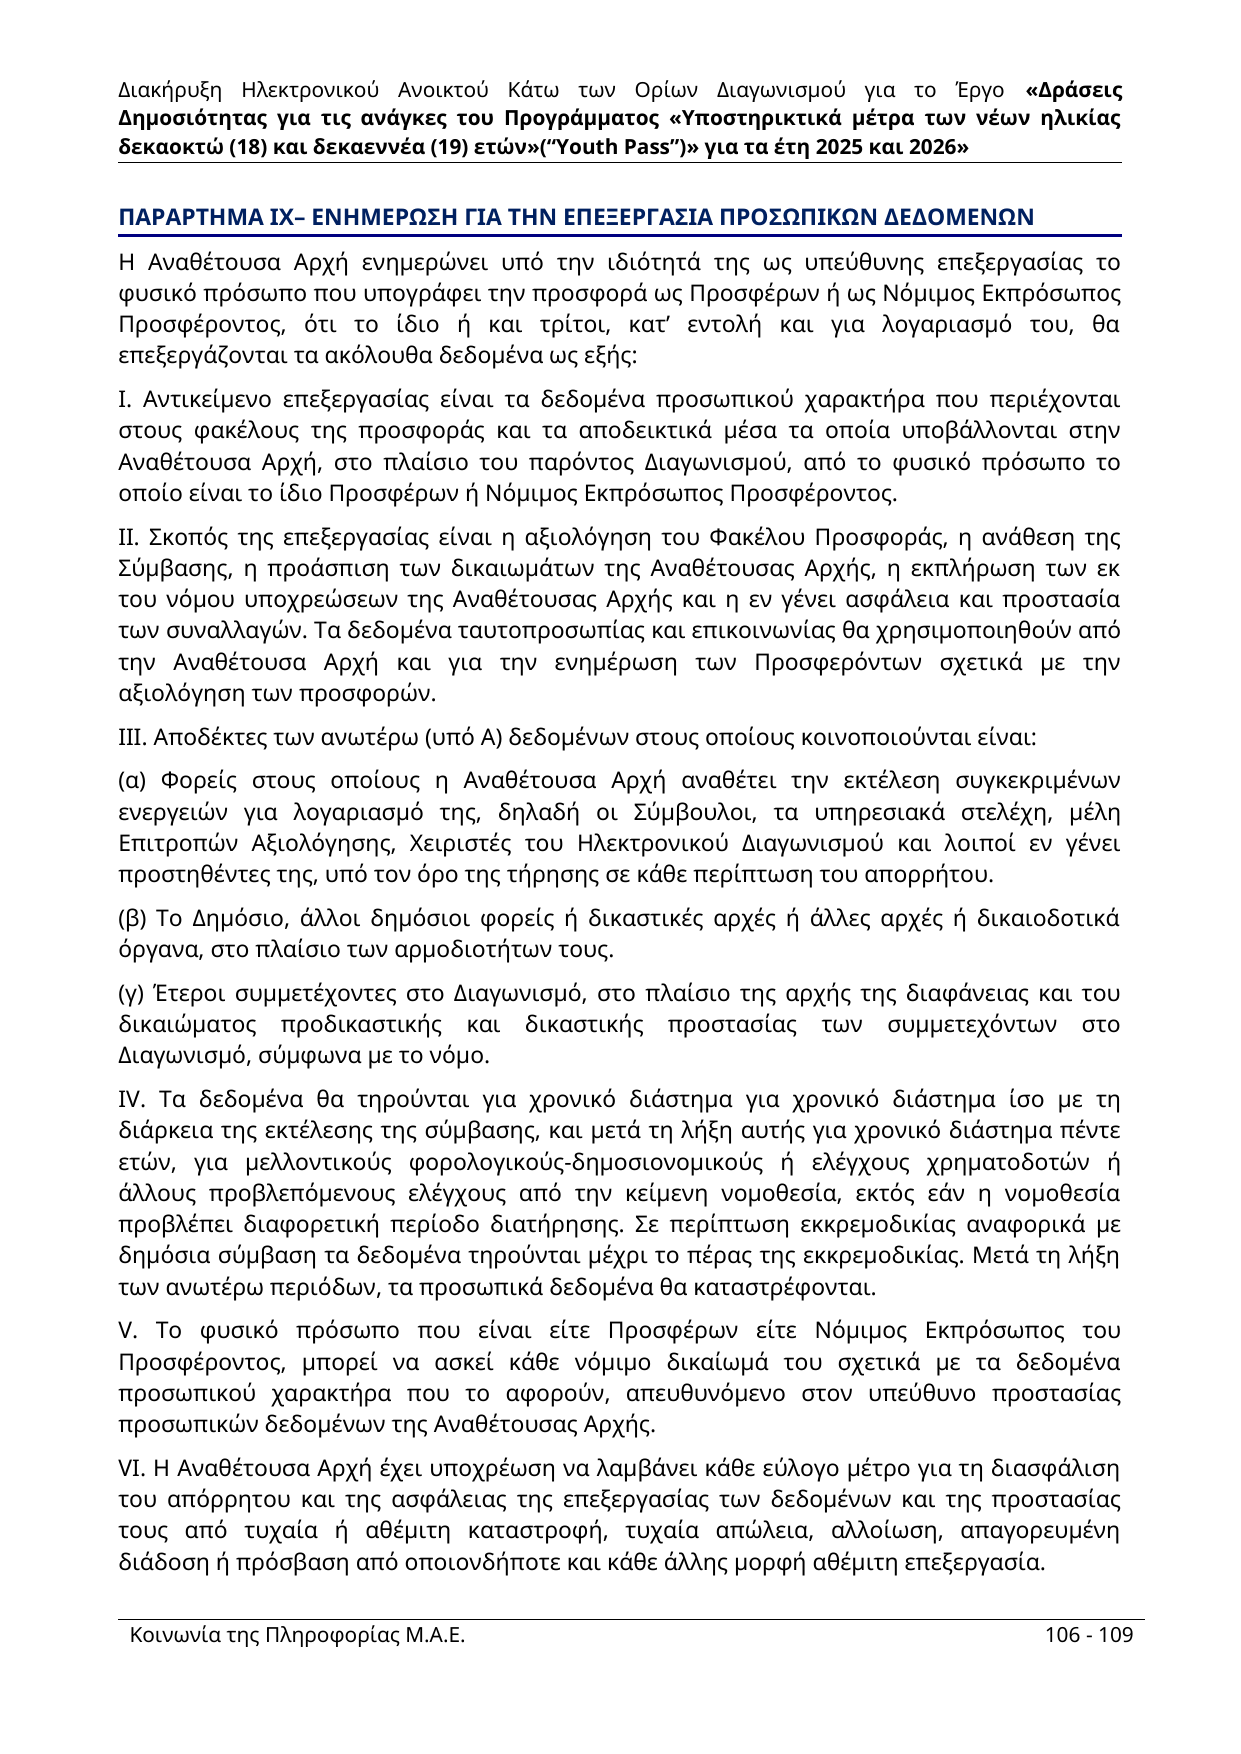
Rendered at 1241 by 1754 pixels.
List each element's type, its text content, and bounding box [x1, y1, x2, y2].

text Η Αναθέτουσα Αρχή ενημερώνει υπό την ιδιότητά της ως υπεύθυνης επεξεργασίας το φυσικό πρόσωπο που υπογράφει την προσφορά ως Προσφέρων ή ως Νόμιμος Εκπρόσωπος Προσφέροντος, ότι το ίδιο ή και τρίτοι, κατ’ εντολή και για λογαριασμό του, θα επεξεργάζονται τα ακόλουθα δεδομένα ως εξής: [118, 246, 1122, 371]
text ΙΙ. Σκοπός της επεξεργασίας είναι η αξιολόγηση του Φακέλου Προσφοράς, η ανάθεση της Σύμβασης, η προάσπιση των δικαιωμάτων της Αναθέτουσας Αρχής, η εκπλήρωση των εκ του νόμου υποχρεώσεων της Αναθέτουσας Αρχής και η εν γένει ασφάλεια και προστασία των συναλλαγών. Τα δεδομένα ταυτοπροσωπίας και επικοινωνίας θα χρησιμοποιηθούν από την Αναθέτουσα Αρχή και για την ενημέρωση των Προσφερόντων σχετικά με την αξιολόγηση των προσφορών. [118, 521, 1122, 708]
text VI. H Αναθέτουσα Αρχή έχει υποχρέωση να λαμβάνει κάθε εύλογο μέτρο για τη διασφάλιση του απόρρητου και της ασφάλειας της επεξεργασίας των δεδομένων και της προστασίας τους από τυχαία ή αθέμιτη καταστροφή, τυχαία απώλεια, αλλοίωση, απαγορευμένη διάδοση ή πρόσβαση από οποιονδήποτε και κάθε άλλης μορφή αθέμιτη επεξεργασία. [118, 1452, 1122, 1577]
text ΙΙΙ. Αποδέκτες των ανωτέρω (υπό Α) δεδομένων στους οποίους κοινοποιούνται είναι: [118, 721, 1122, 752]
text Ι. Αντικείμενο επεξεργασίας είναι τα δεδομένα προσωπικού χαρακτήρα που περιέχονται στους φακέλους της προσφοράς και τα αποδεικτικά μέσα τα οποία υποβάλλονται στην Αναθέτουσα Αρχή, στο πλαίσιο του παρόντος Διαγωνισμού, από το φυσικό πρόσωπο το οποίο είναι το ίδιο Προσφέρων ή Νόμιμος Εκπρόσωπος Προσφέροντος. [118, 383, 1122, 508]
text (β) Το Δημόσιο, άλλοι δημόσιοι φορείς ή δικαστικές αρχές ή άλλες αρχές ή δικαιοδοτικά όργανα, στο πλαίσιο των αρμοδιοτήτων τους. [118, 902, 1122, 964]
text (α) Φορείς στους οποίους η Αναθέτουσα Αρχή αναθέτει την εκτέλεση συγκεκριμένων ενεργειών για λογαριασμό της, δηλαδή οι Σύμβουλοι, τα υπηρεσιακά στελέχη, μέλη Επιτροπών Αξιολόγησης, Χειριστές του Ηλεκτρονικού Διαγωνισμού και λοιποί εν γένει προστηθέντες της, υπό τον όρο της τήρησης σε κάθε περίπτωση του απορρήτου. [118, 764, 1122, 889]
subtitle ΠΑΡΑΡΤΗΜΑ IX– ΕΝΗΜΕΡΩΣΗ ΓΙΑ ΤΗΝ ΕΠΕΞΕΡΓΑΣΙΑ ΠΡΟΣΩΠΙΚΩΝ ΔΕΔΟΜΕΝΩΝ [118, 201, 1122, 234]
text (γ) Έτεροι συμμετέχοντες στο Διαγωνισμό, στο πλαίσιο της αρχής της διαφάνειας και του δικαιώματος προδικαστικής και δικαστικής προστασίας των συμμετεχόντων στο Διαγωνισμό, σύμφωνα με το νόμο. [118, 977, 1122, 1071]
text V. Το φυσικό πρόσωπο που είναι είτε Προσφέρων είτε Νόμιμος Εκπρόσωπος του Προσφέροντος, μπορεί να ασκεί κάθε νόμιμο δικαίωμά του σχετικά με τα δεδομένα προσωπικού χαρακτήρα που το αφορούν, απευθυνόμενο στον υπεύθυνο προστασίας προσωπικών δεδομένων της Αναθέτουσας Αρχής. [118, 1314, 1122, 1439]
text IV. Τα δεδομένα θα τηρούνται για χρονικό διάστημα για χρονικό διάστημα ίσο με τη διάρκεια της εκτέλεσης της σύμβασης, και μετά τη λήξη αυτής για χρονικό διάστημα πέντε ετών, για μελλοντικούς φορολογικούς-δημοσιονομικούς ή ελέγχους χρηματοδοτών ή άλλους προβλεπόμενους ελέγχους από την κείμενη νομοθεσία, εκτός εάν η νομοθεσία προβλέπει διαφορετική περίοδο διατήρησης. Σε περίπτωση εκκρεμοδικίας αναφορικά με δημόσια σύμβαση τα δεδομένα τηρούνται μέχρι το πέρας της εκκρεμοδικίας. Μετά τη λήξη των ανωτέρω περιόδων, τα προσωπικά δεδομένα θα καταστρέφονται. [118, 1083, 1122, 1302]
